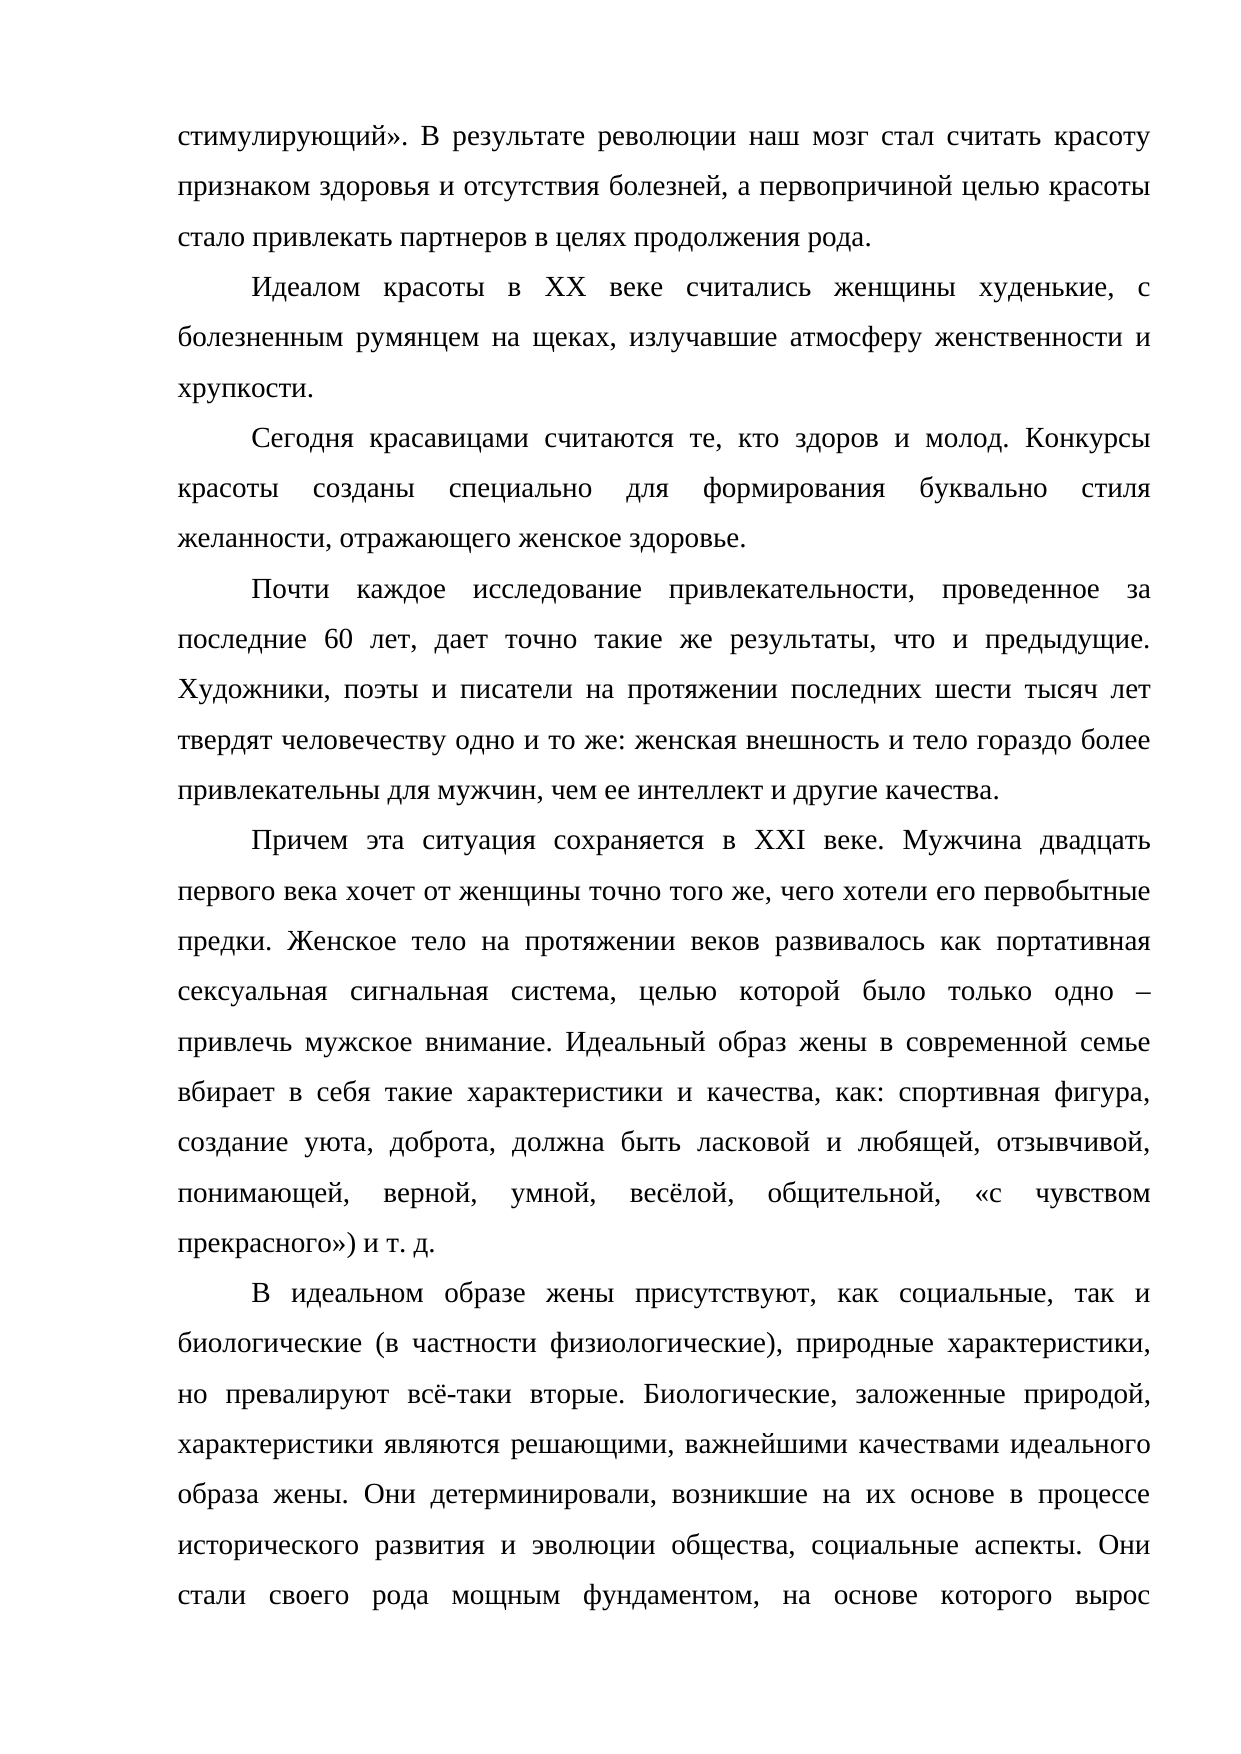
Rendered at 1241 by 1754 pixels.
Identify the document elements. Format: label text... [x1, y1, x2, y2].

text Идеалом красоты в ХХ веке считались женщины худенькие, с болезненным румянцем на щеках, излучавшие атмосферу женственности и хрупкости. [177, 269, 1152, 403]
text Сегодня красавицами считаются те, кто здоров и молод. Конкурсы красоты созданы специально для формирования буквально стиля желанности, отражающего женское здоровье. [177, 420, 1152, 554]
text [177, 118, 1152, 252]
text Почти каждое исследование привлекательности, проведенное за последние 60 лет, дает точно такие же результаты, что и предыдущие. Художники, поэты и писатели на протяжении последних шести тысяч лет твердят человечеству одно и то же: женская внешность и тело гораздо более привлекательны для мужчин, чем ее интеллект и другие качества. [177, 571, 1152, 806]
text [177, 1275, 1152, 1611]
text Причем эта ситуация сохраняется в ХХI веке. Мужчина двадцать первого века хочет от женщины точно того же, чего хотели его первобытные предки. Женское тело на протяжении веков развивалось как портативная сексуальная сигнальная система, целью которой было только одно – привлечь мужское внимание. Идеальный образ жены в современной семье вбирает в себя такие характеристики и качества, как: спортивная фигура, создание уюта, доброта, должна быть ласковой и любящей, отзывчивой, понимающей, верной, умной, весёлой, общительной, «с чувством прекрасного») и т. д. [177, 822, 1152, 1258]
